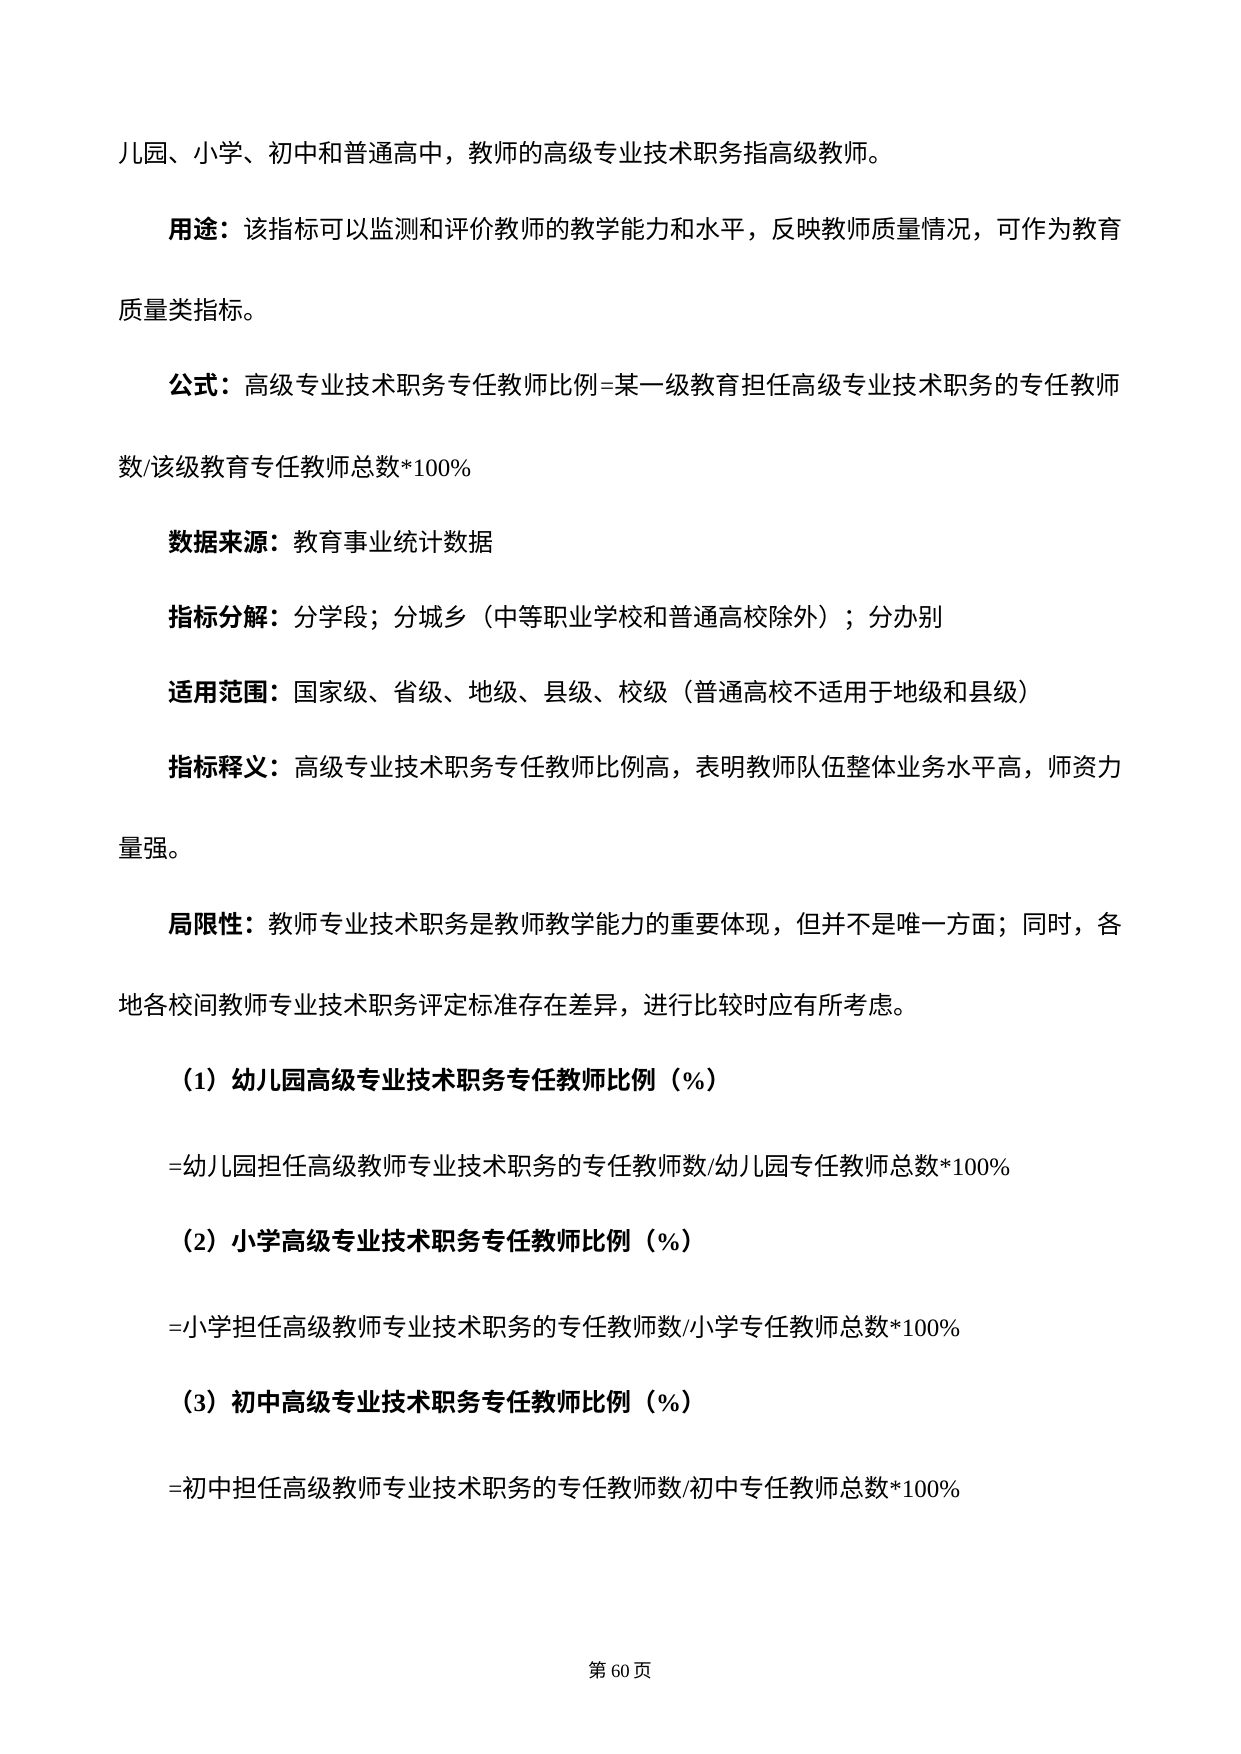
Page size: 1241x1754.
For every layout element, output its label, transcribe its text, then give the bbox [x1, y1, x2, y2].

text 局限性：教师专业技术职务是教师教学能力的重要体现，但并不是唯一方面；同时，各地各校间教师专业技术职务评定标准存在差异，进行比较时应有所考虑。 [118, 888, 1122, 1038]
text 适用范围：国家级、省级、地级、县级、校级（普通高校不适用于地级和县级） [118, 657, 1122, 724]
subtitle （2）小学高级专业技术职务专任教师比例（%） [118, 1206, 1122, 1274]
subtitle （3）初中高级专业技术职务专任教师比例（%） [118, 1367, 1122, 1435]
text 指标分解：分学段；分城乡（中等职业学校和普通高校除外）；分办别 [118, 581, 1122, 649]
text 公式：高级专业技术职务专任教师比例=某一级教育担任高级专业技术职务的专任教师数/该级教育专任教师总数*100% [118, 350, 1122, 499]
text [118, 118, 1122, 186]
text =小学担任高级教师专业技术职务的专任教师数/小学专任教师总数*100% [118, 1292, 1122, 1360]
text =幼儿园担任高级教师专业技术职务的专任教师数/幼儿园专任教师总数*100% [118, 1131, 1122, 1199]
text 数据来源：教育事业统计数据 [118, 506, 1122, 574]
text 用途：该指标可以监测和评价教师的教学能力和水平，反映教师质量情况，可作为教育质量类指标。 [118, 193, 1122, 343]
subtitle （1）幼儿园高级专业技术职务专任教师比例（%） [118, 1045, 1122, 1113]
text =初中担任高级教师专业技术职务的专任教师数/初中专任教师总数*100% [118, 1453, 1122, 1521]
text 指标释义：高级专业技术职务专任教师比例高，表明教师队伍整体业务水平高，师资力量强。 [118, 732, 1122, 881]
